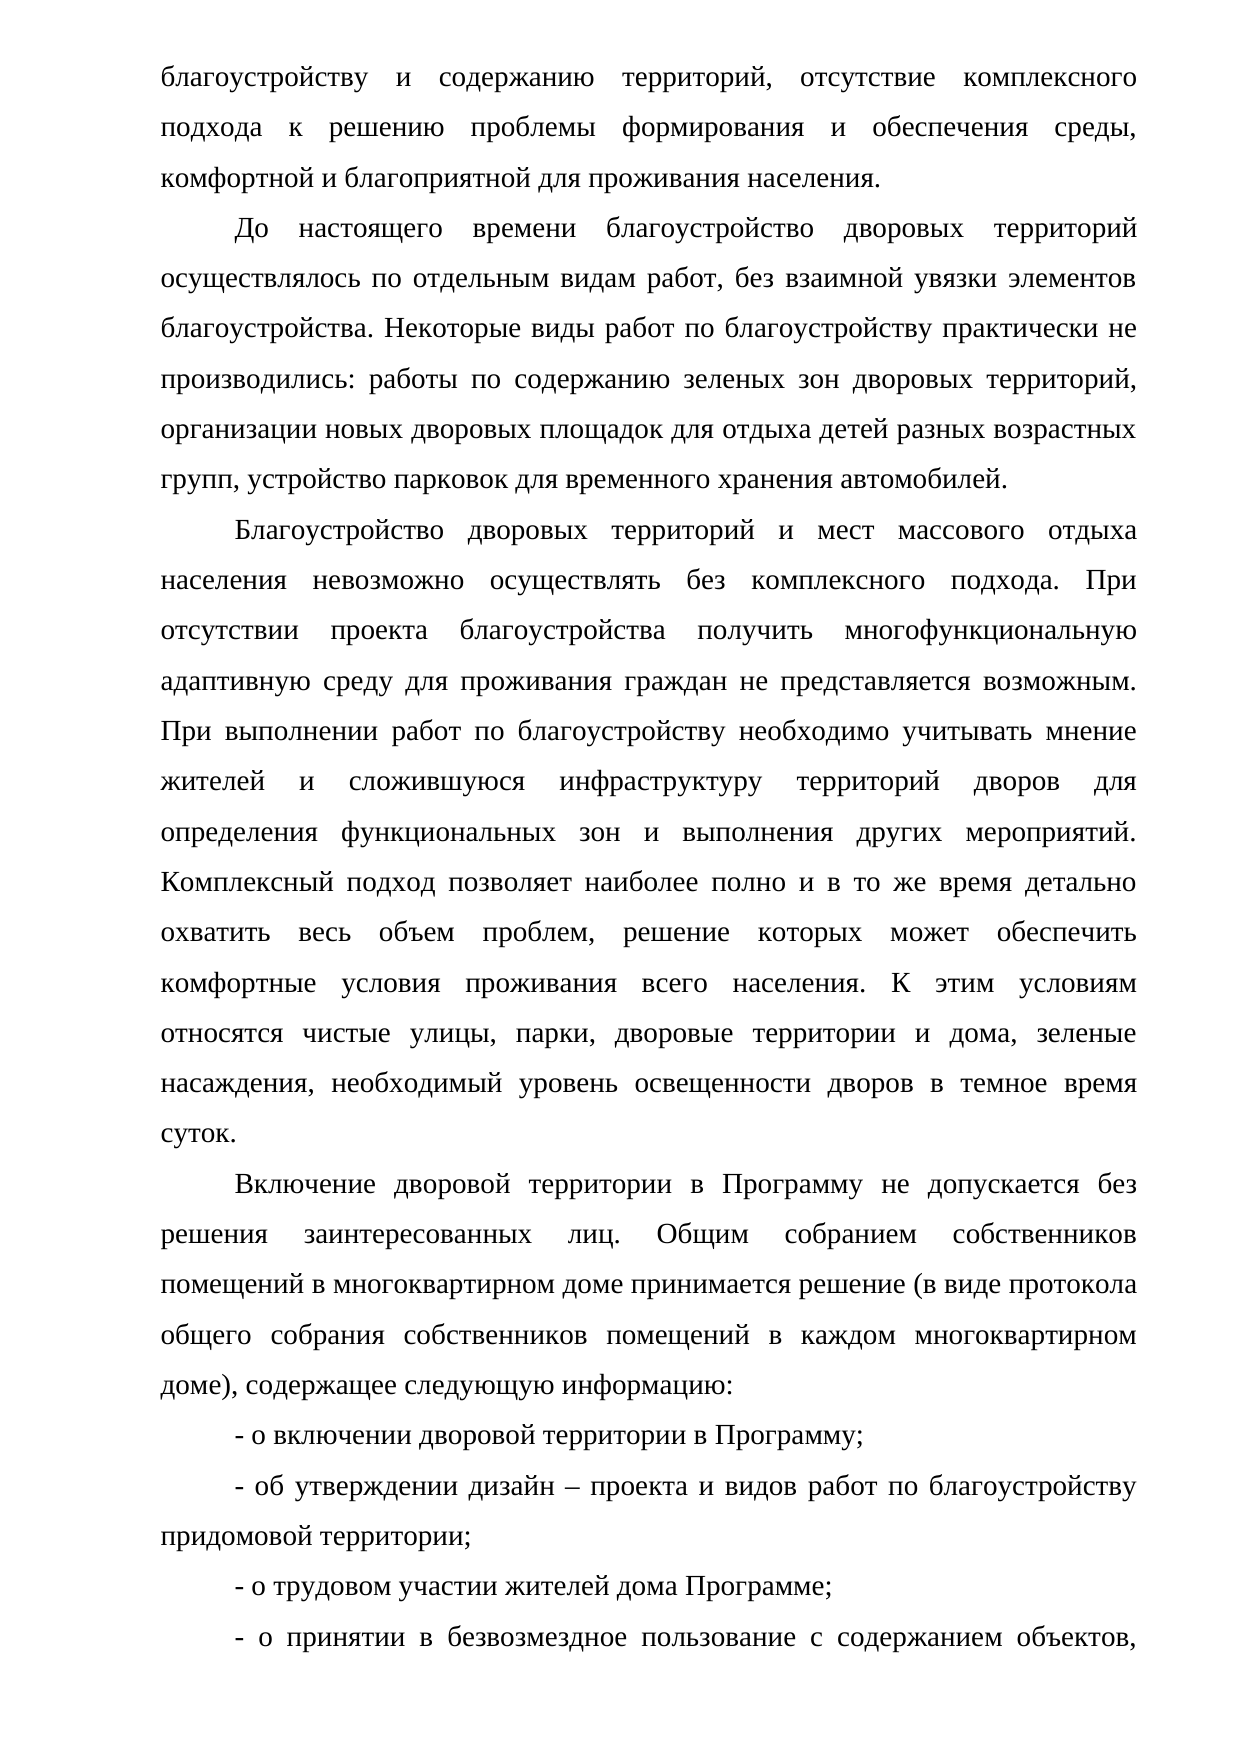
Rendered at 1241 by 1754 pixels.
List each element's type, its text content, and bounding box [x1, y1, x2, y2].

text Благоустройство дворовых территорий и мест массового отдыха населения невозможно осуществлять без комплексного подхода. При отсутствии проекта благоустройства получить многофункциональную адаптивную среду для проживания граждан не представляется возможным. При выполнении работ по благоустройству необходимо учитывать мнение жителей и сложившуюся инфраструктуру территорий дворов для определения функциональных зон и выполнения других мероприятий. Комплексный подход позволяет наиболее полно и в то же время детально охватить весь объем проблем, решение которых может обеспечить комфортные условия проживания всего населения. К этим условиям относятся чистые улицы, парки, дворовые территории и дома, зеленые насаждения, необходимый уровень освещенности дворов в темное время суток. [160, 512, 1138, 1149]
text До настоящего времени благоустройство дворовых территорий осуществлялось по отдельным видам работ, без взаимной увязки элементов благоустройства. Некоторые виды работ по благоустройству практически не производились: работы по содержанию зеленых зон дворовых территорий, организации новых дворовых площадок для отдыха детей разных возрастных групп, устройство парковок для временного хранения автомобилей. [160, 210, 1138, 495]
text Включение дворовой территории в Программу не допускается без решения заинтересованных лиц. Общим собранием собственников помещений в многоквартирном доме принимается решение (в виде протокола общего собрания собственников помещений в каждом многоквартирном доме), содержащее следующую информацию: [160, 1166, 1138, 1401]
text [160, 1619, 1138, 1652]
text - об утверждении дизайн – проекта и видов работ по благоустройству придомовой территории; [160, 1468, 1138, 1552]
text - о трудовом участии жителей дома Программе; [160, 1568, 1138, 1602]
text - о включении дворовой территории в Программу; [160, 1417, 1138, 1451]
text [160, 59, 1138, 193]
